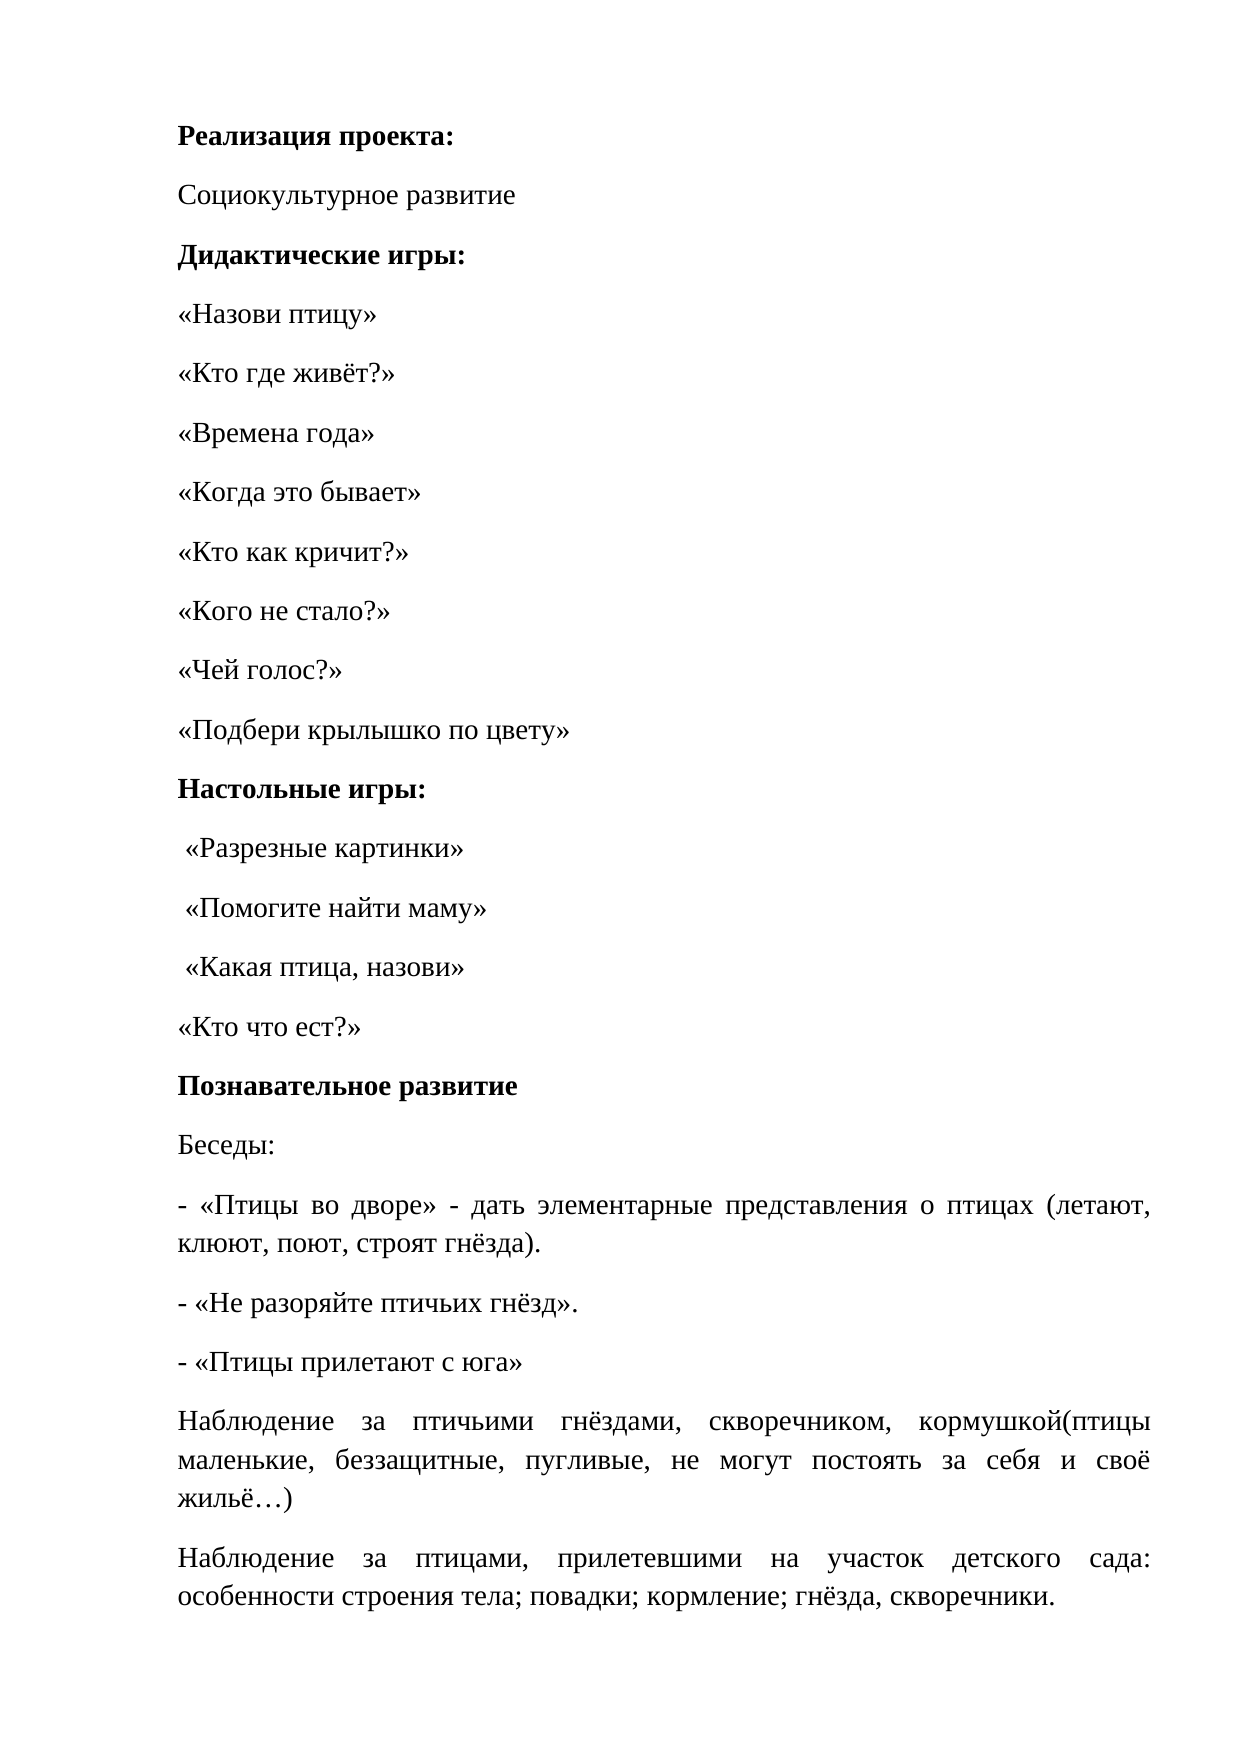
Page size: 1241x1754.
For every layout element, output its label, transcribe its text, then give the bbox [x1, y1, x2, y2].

text «Кто что ест?» [177, 1009, 1152, 1042]
text «Разрезные картинки» [177, 831, 1152, 864]
text Дидактические игры: [177, 237, 1152, 270]
text «Кто как кричит?» [177, 534, 1152, 567]
text Наблюдение за птицами, прилетевшими на участок детского сада: особенности строения тела; повадки; кормление; гнёзда, скворечники. [177, 1540, 1152, 1612]
text «Кого не стало?» [177, 593, 1152, 627]
text «Когда это бывает» [177, 474, 1152, 508]
text Настольные игры: [177, 771, 1152, 805]
text Познавательное развитие [177, 1068, 1152, 1102]
text Реализация проекта: [177, 118, 1152, 152]
text Наблюдение за птичьими гнёздами, скворечником, кормушкой(птицы маленькие, беззащитные, пугливые, не могут постоять за себя и своё жильё…) [177, 1403, 1152, 1514]
text Беседы: [177, 1127, 1152, 1161]
text - «Птицы во дворе» - дать элементарные представления о птицах (летают, клюют, поют, строят гнёзда). [177, 1187, 1152, 1259]
text Социокультурное развитие [177, 177, 1152, 211]
text «Назови птицу» [177, 296, 1152, 330]
text «Времена года» [177, 415, 1152, 448]
text - «Птицы прилетают с юга» [177, 1344, 1152, 1378]
text «Кто где живёт?» [177, 356, 1152, 389]
text «Подбери крылышко по цвету» [177, 712, 1152, 745]
text - «Не разоряйте птичьих гнёзд». [177, 1285, 1152, 1318]
text «Какая птица, назови» [177, 949, 1152, 983]
text «Чей голос?» [177, 652, 1152, 686]
text «Помогите найти маму» [177, 890, 1152, 923]
